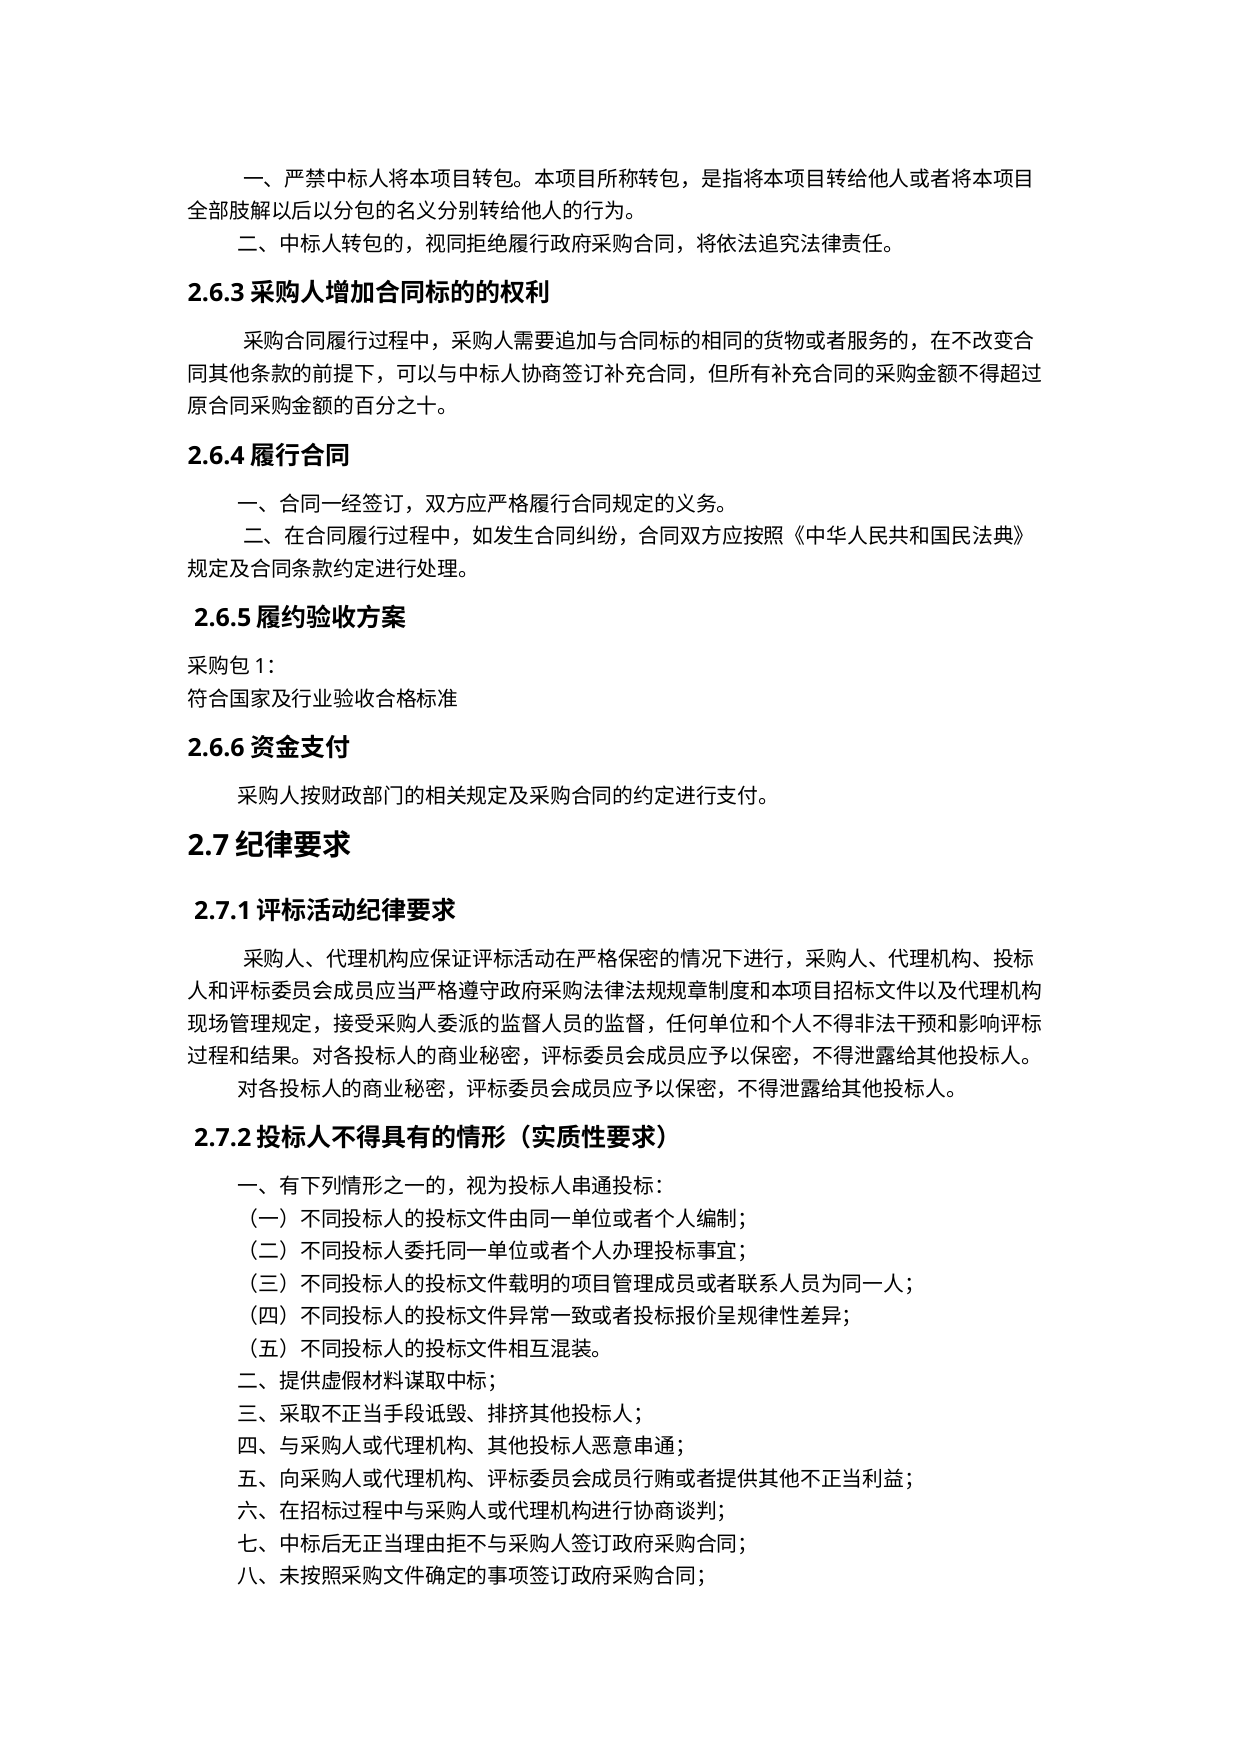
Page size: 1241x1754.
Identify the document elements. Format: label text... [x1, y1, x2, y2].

text （二）不同投标人委托同一单位或者个人办理投标事宜； [187, 1234, 1053, 1267]
text 2.6.3采购人增加合同标的的权利 [187, 259, 1053, 324]
text 对各投标人的商业秘密，评标委员会成员应予以保密，不得泄露给其他投标人。 [187, 1072, 1053, 1104]
text 五、向采购人或代理机构、评标委员会成员行贿或者提供其他不正当利益； [187, 1462, 1053, 1494]
text 2.6.6资金支付 [187, 714, 1053, 779]
text 符合国家及行业验收合格标准 [187, 682, 1053, 714]
text 二、提供虚假材料谋取中标； [187, 1364, 1053, 1397]
text 一、有下列情形之一的，视为投标人串通投标： [187, 1169, 1053, 1202]
text 2.7纪律要求 [187, 812, 1053, 877]
text 三、采取不正当手段诋毁、排挤其他投标人； [187, 1397, 1053, 1429]
text 采购合同履行过程中，采购人需要追加与合同标的相同的货物或者服务的，在不改变合同其他条款的前提下，可以与中标人协商签订补充合同，但所有补充合同的采购金额不得超过原合同采购金额的百分之十。 [187, 324, 1053, 422]
text 2.7.2投标人不得具有的情形（实质性要求） [187, 1104, 1053, 1169]
text 六、在招标过程中与采购人或代理机构进行协商谈判； [187, 1494, 1053, 1527]
text 二、在合同履行过程中，如发生合同纠纷，合同双方应按照《中华人民共和国民法典》规定及合同条款约定进行处理。 [187, 519, 1053, 584]
text （一）不同投标人的投标文件由同一单位或者个人编制； [187, 1202, 1053, 1234]
text 2.6.5履约验收方案 [187, 584, 1053, 649]
text 七、中标后无正当理由拒不与采购人签订政府采购合同； [187, 1527, 1053, 1559]
text （三）不同投标人的投标文件载明的项目管理成员或者联系人员为同一人； [187, 1267, 1053, 1299]
text 采购包1： [187, 649, 1053, 682]
text 2.6.4履行合同 [187, 422, 1053, 487]
text （四）不同投标人的投标文件异常一致或者投标报价呈规律性差异； [187, 1299, 1053, 1332]
text 八、未按照采购文件确定的事项签订政府采购合同； [187, 1559, 1053, 1592]
text （五）不同投标人的投标文件相互混装。 [187, 1332, 1053, 1364]
text 四、与采购人或代理机构、其他投标人恶意串通； [187, 1429, 1053, 1462]
text 采购人、代理机构应保证评标活动在严格保密的情况下进行，采购人、代理机构、投标人和评标委员会成员应当严格遵守政府采购法律法规规章制度和本项目招标文件以及代理机构现场管理规定，接受采购人委派的监督人员的监督，任何单位和个人不得非法干预和影响评标过程和结果。对各投标人的商业秘密，评标委员会成员应予以保密，不得泄露给其他投标人。 [187, 942, 1053, 1072]
text 采购人按财政部门的相关规定及采购合同的约定进行支付。 [187, 779, 1053, 812]
text 二、中标人转包的，视同拒绝履行政府采购合同，将依法追究法律责任。 [187, 227, 1053, 259]
text 一、合同一经签订，双方应严格履行合同规定的义务。 [187, 487, 1053, 519]
text 一、严禁中标人将本项目转包。本项目所称转包，是指将本项目转给他人或者将本项目全部肢解以后以分包的名义分别转给他人的行为。 [187, 162, 1053, 227]
text 2.7.1评标活动纪律要求 [187, 877, 1053, 942]
